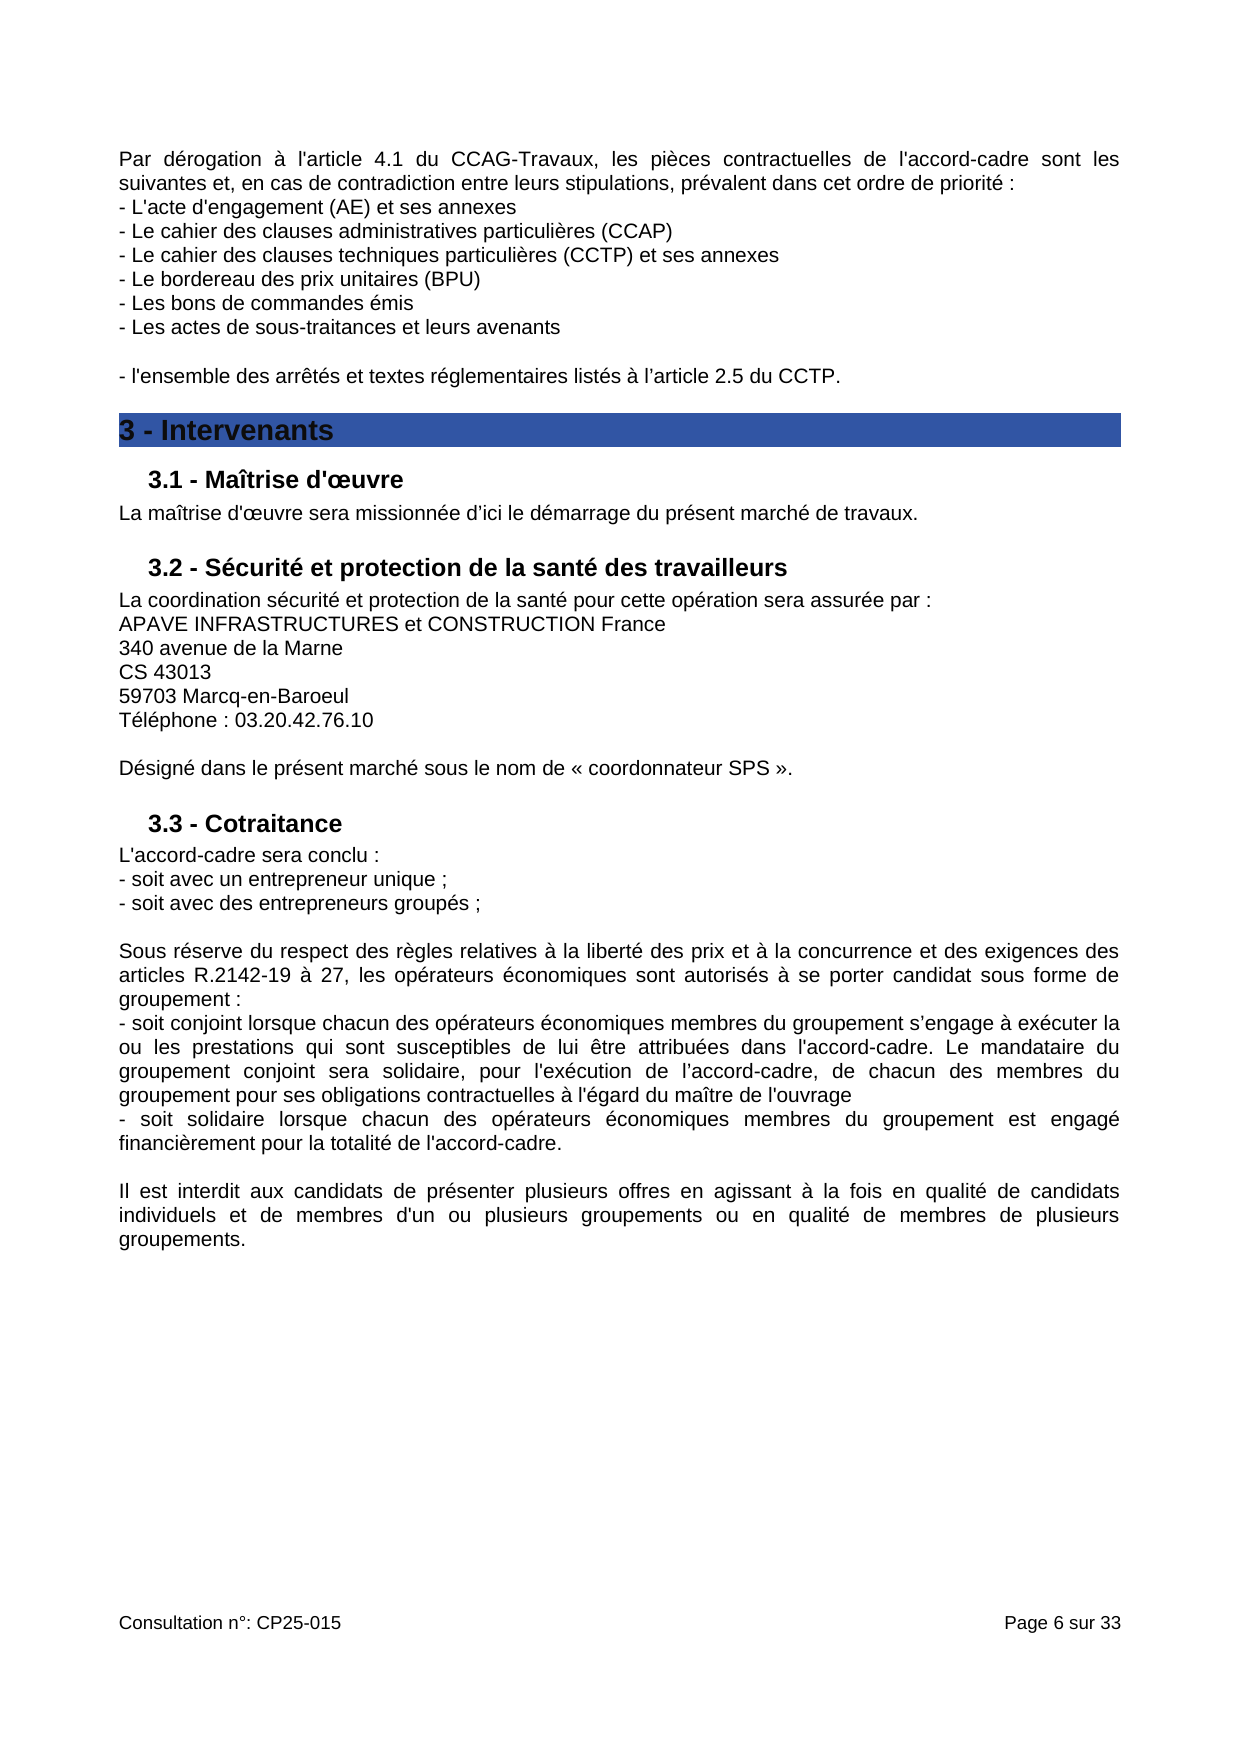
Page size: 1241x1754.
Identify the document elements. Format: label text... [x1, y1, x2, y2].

subtitle 3.3 - Cotraitance [148, 808, 1121, 837]
text 340 avenue de la Marne [119, 636, 1121, 660]
text - Les bons de commandes émis [119, 291, 1121, 315]
text Il est interdit aux candidats de présenter plusieurs offres en agissant à la fois en qualité de candidats individuels et de membres d'un ou plusieurs groupements ou en qualité de membres de plusieurs groupements. [119, 1179, 1121, 1251]
text CS 43013 [119, 660, 1121, 684]
subtitle 3 - Intervenants [119, 413, 1121, 447]
text - Le bordereau des prix unitaires (BPU) [119, 267, 1121, 291]
text - Les actes de sous-traitances et leurs avenants [119, 315, 1121, 339]
text APAVE INFRASTRUCTURES et CONSTRUCTION France [119, 612, 1121, 636]
text - soit solidaire lorsque chacun des opérateurs économiques membres du groupement est engagé financièrement pour la totalité de l'accord-cadre. [119, 1107, 1121, 1155]
subtitle 3.2 - Sécurité et protection de la santé des travailleurs [148, 553, 1121, 582]
text Sous réserve du respect des règles relatives à la liberté des prix et à la concurrence et des exigences des articles R.2142-19 à 27, les opérateurs économiques sont autorisés à se porter candidat sous forme de groupement : [119, 939, 1121, 1011]
text - Le cahier des clauses techniques particulières (CCTP) et ses annexes [119, 243, 1121, 267]
text Désigné dans le présent marché sous le nom de « coordonnateur SPS ». [119, 756, 1121, 780]
text - l'ensemble des arrêtés et textes réglementaires listés à l’article 2.5 du CCTP. [119, 364, 1121, 388]
text 59703 Marcq-en-Baroeul [119, 684, 1121, 708]
subtitle 3.1 - Maîtrise d'œuvre [148, 465, 1121, 494]
text La coordination sécurité et protection de la santé pour cette opération sera assurée par : [119, 588, 1121, 612]
text - soit conjoint lorsque chacun des opérateurs économiques membres du groupement s’engage à exécuter la ou les prestations qui sont susceptibles de lui être attribuées dans l'accord-cadre. Le mandataire du groupement conjoint sera solidaire, pour l'exécution de l’accord-cadre, de chacun des membres du groupement pour ses obligations contractuelles à l'égard du maître de l'ouvrage [119, 1011, 1121, 1107]
text - L'acte d'engagement (AE) et ses annexes [119, 195, 1121, 219]
text La maîtrise d'œuvre sera missionnée d’ici le démarrage du présent marché de travaux. [119, 500, 1121, 524]
text - soit avec des entrepreneurs groupés ; [119, 891, 1121, 915]
text L'accord-cadre sera conclu : [119, 843, 1121, 867]
text Par dérogation à l'article 4.1 du CCAG-Travaux, les pièces contractuelles de l'accord-cadre sont les suivantes et, en cas de contradiction entre leurs stipulations, prévalent dans cet ordre de priorité : [119, 147, 1121, 195]
text Téléphone : 03.20.42.76.10 [119, 708, 1121, 732]
text - Le cahier des clauses administratives particulières (CCAP) [119, 219, 1121, 243]
text - soit avec un entrepreneur unique ; [119, 867, 1121, 891]
